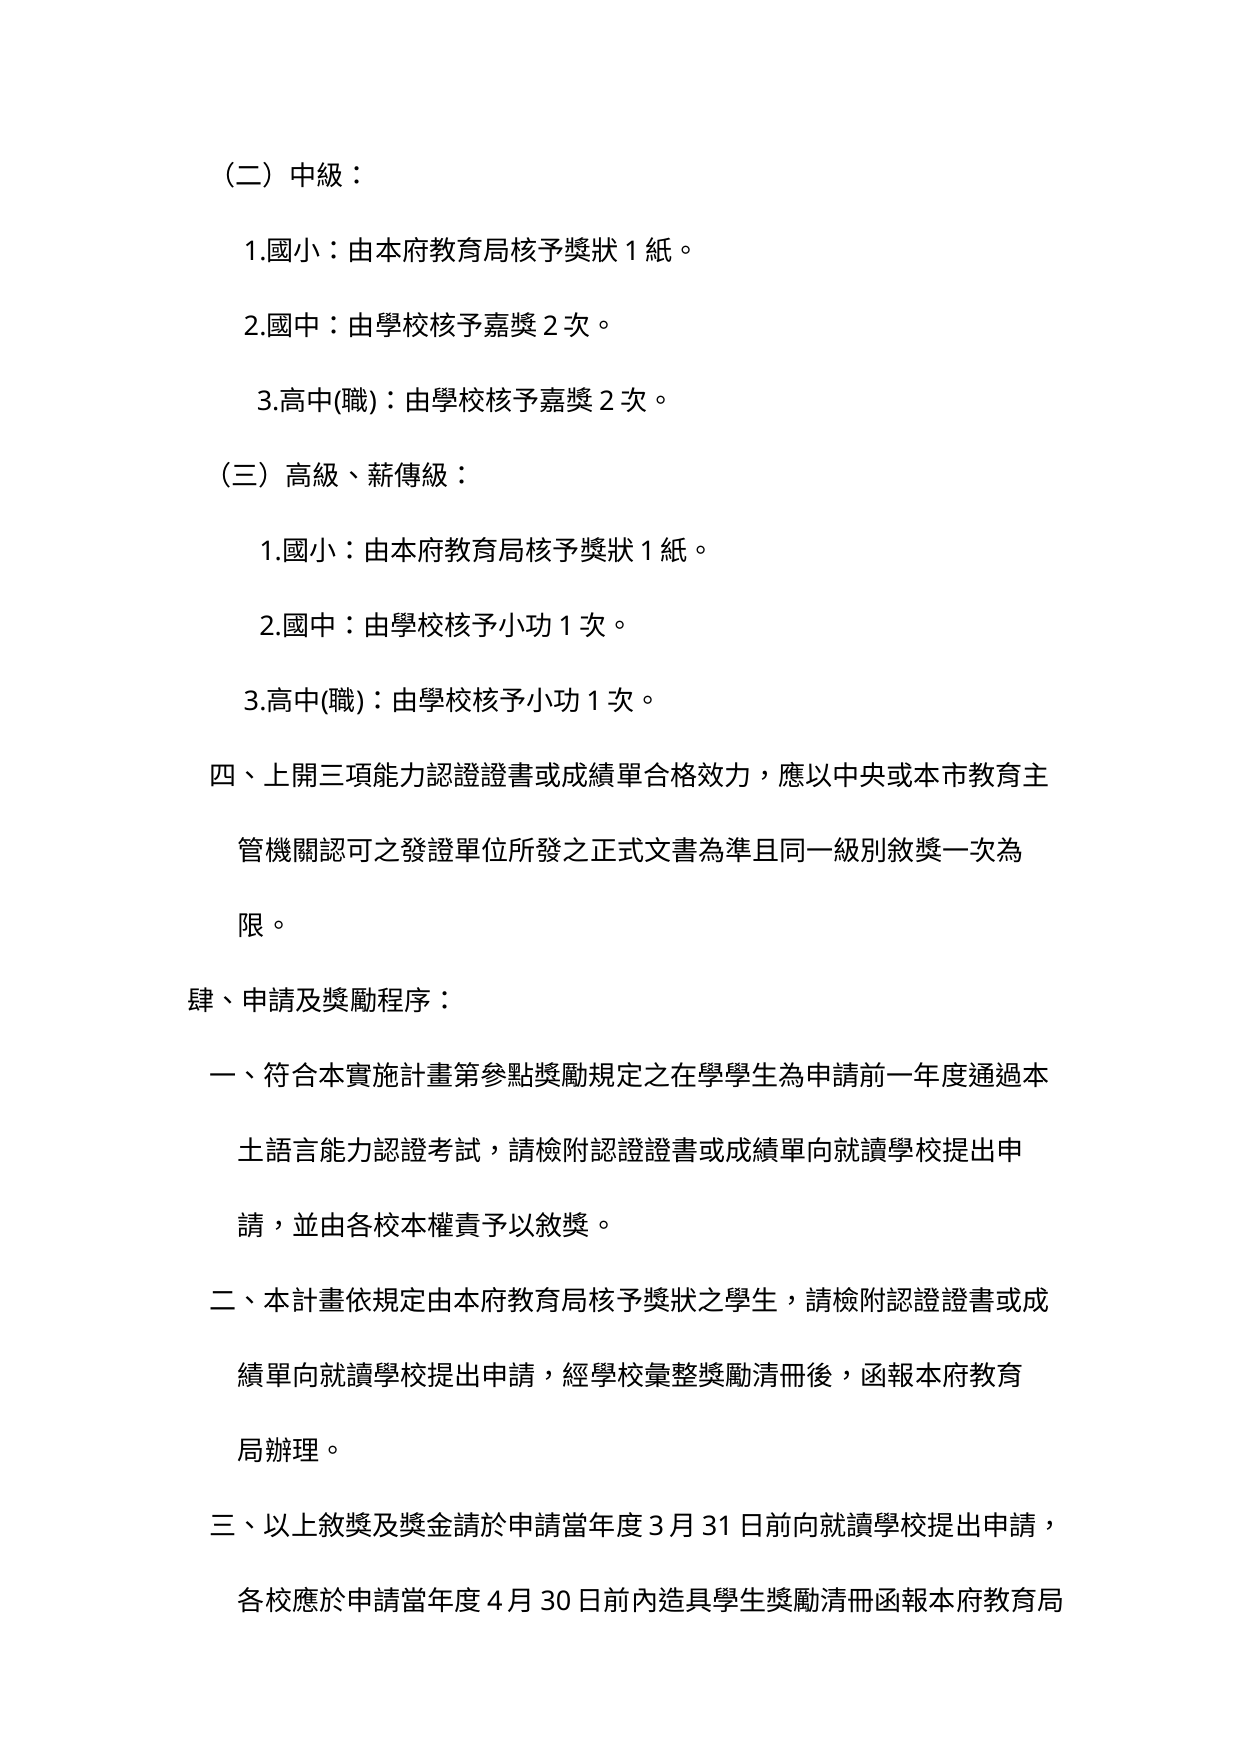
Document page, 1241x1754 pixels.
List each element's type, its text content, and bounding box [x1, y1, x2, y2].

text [187, 136, 1147, 361]
text 3.高中(職)：由學校核予小功1次。 [187, 661, 1147, 736]
text 四、上開三項能力認證證書或成績單合格效力，應以中央或本市教育主 [202, 736, 1073, 811]
text 二、本計畫依規定由本府教育局核予獎狀之學生，請檢附認證證書或成 [202, 1261, 1162, 1336]
text 限。 [202, 886, 1073, 961]
text 肆、申請及獎勵程序： [187, 961, 1073, 1036]
text （三）高級、薪傳級： 1.國小：由本府教育局核予獎狀1紙。 2.國中：由學校核予小功1次。 [176, 436, 1147, 661]
text 管機關認可之發證單位所發之正式文書為準且同一級別敘獎一次為 [202, 811, 1073, 886]
text 一、符合本實施計畫第參點獎勵規定之在學學生為申請前一年度通過本 [202, 1036, 1162, 1111]
text 績單向就讀學校提出申請，經學校彙整獎勵清冊後，函報本府教育 [202, 1336, 1162, 1411]
text 請，並由各校本權責予以敘獎。 [202, 1186, 1162, 1261]
text 局辦理。 [202, 1411, 1162, 1486]
text 3.高中(職)：由學校核予嘉獎2次。 [187, 361, 1147, 436]
text 各校應於申請當年度4月30日前內造具學生獎勵清冊函報本府教育局 [202, 1561, 1162, 1636]
text 土語言能力認證考試，請檢附認證證書或成績單向就讀學校提出申 [202, 1111, 1162, 1186]
text 三、以上敘獎及獎金請於申請當年度3月31日前向就讀學校提出申請， [202, 1486, 1162, 1561]
